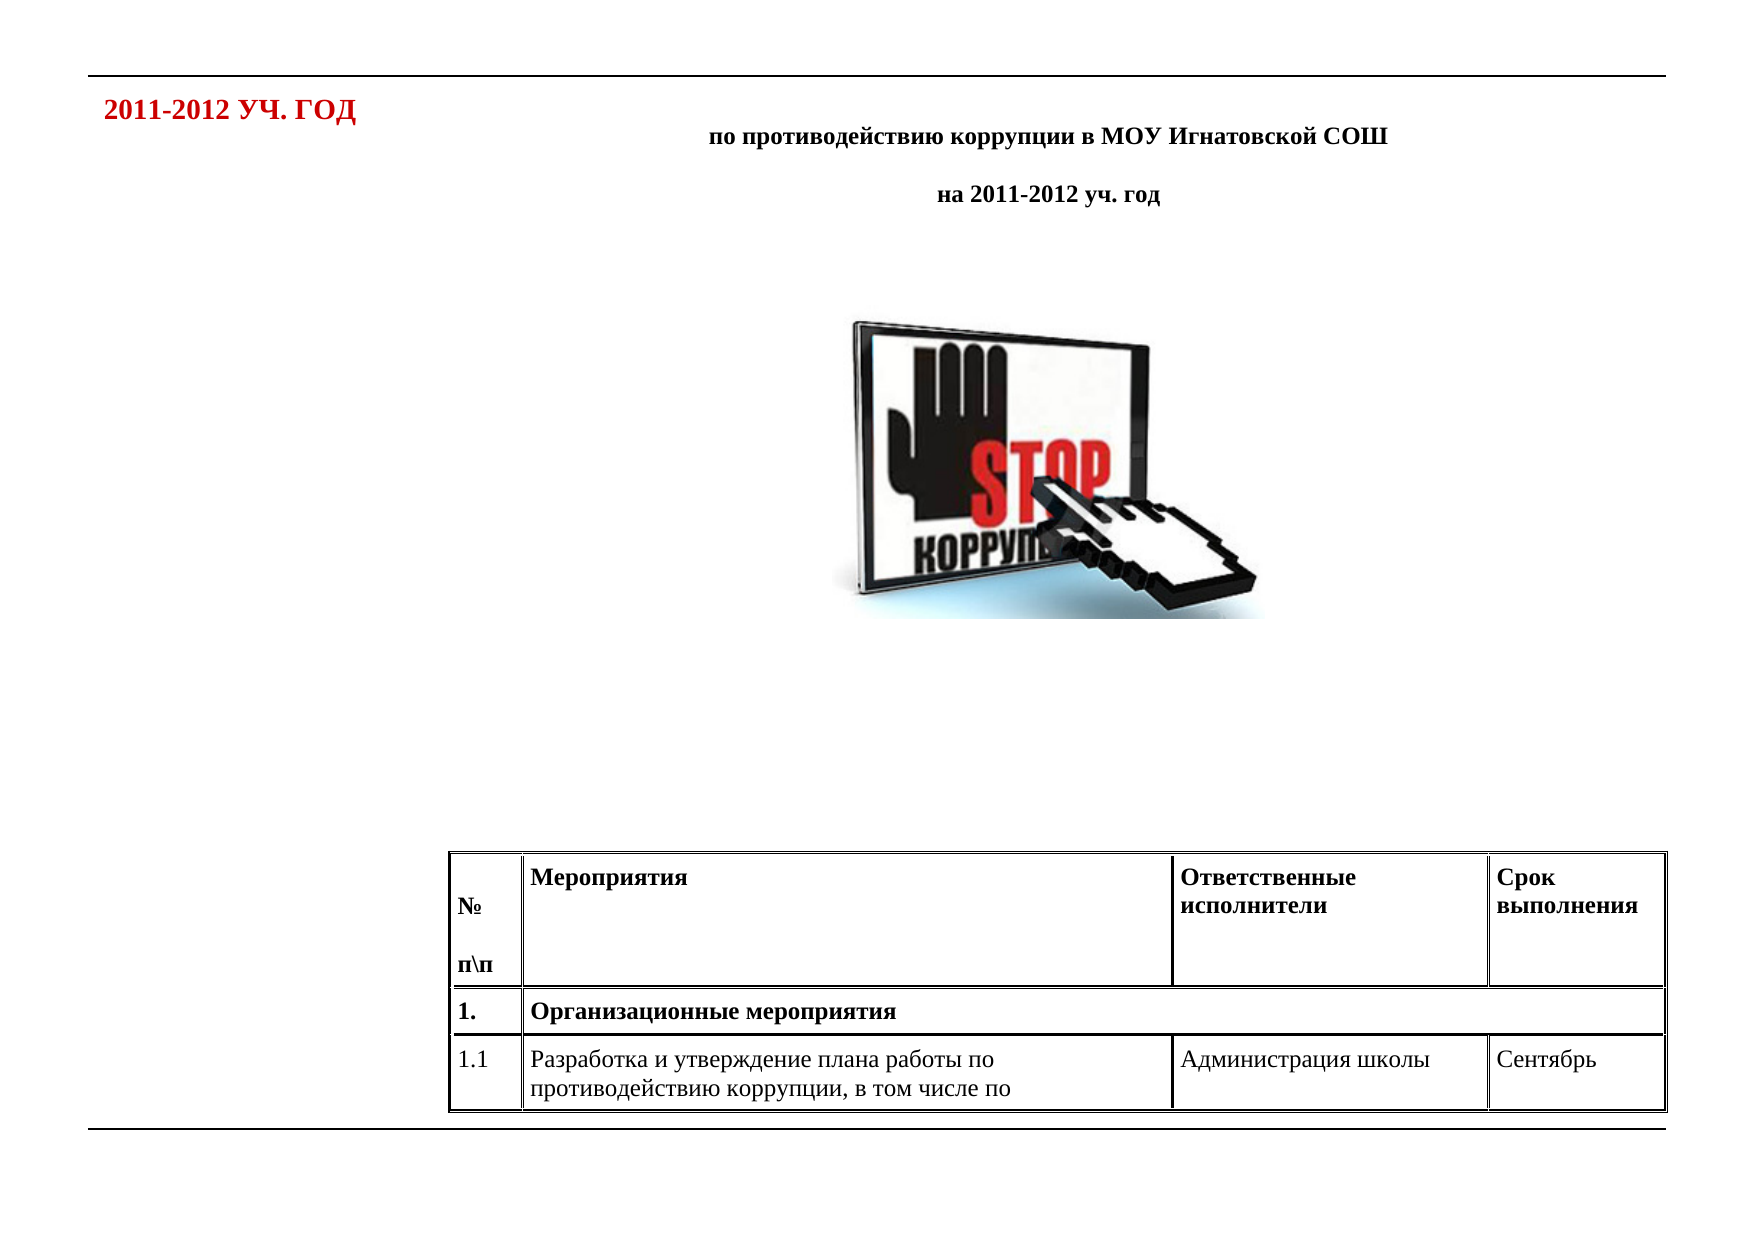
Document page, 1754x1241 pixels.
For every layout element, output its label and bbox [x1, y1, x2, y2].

table_cell [431, 77, 1666, 1128]
table_cell [88, 77, 431, 1128]
picture [832, 294, 1265, 619]
